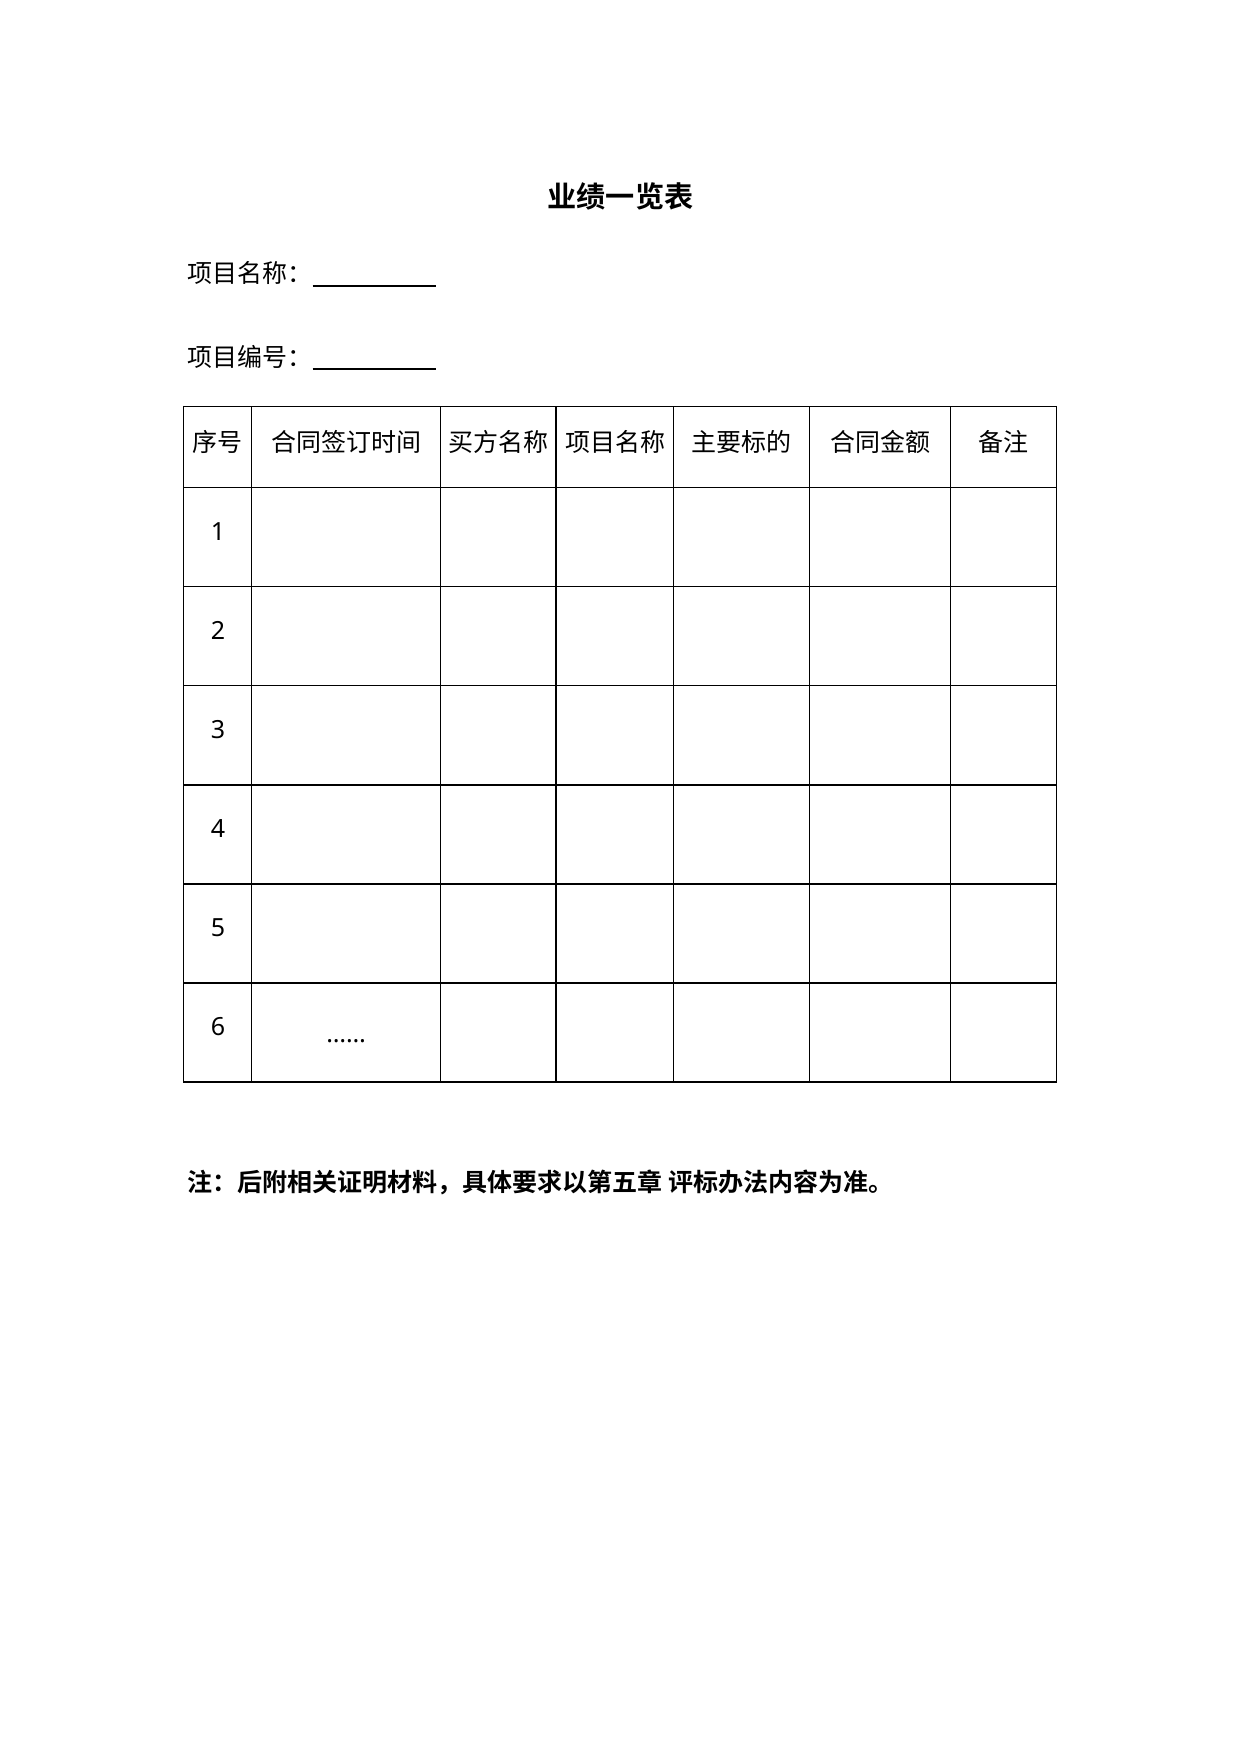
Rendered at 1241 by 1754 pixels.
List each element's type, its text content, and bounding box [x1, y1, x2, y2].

table_cell [810, 786, 950, 883]
table_cell …… [252, 984, 440, 1081]
table_cell [557, 686, 673, 784]
text 业绩一览表 [187, 162, 1053, 227]
table_cell 2 [184, 587, 251, 685]
table_cell [441, 885, 555, 982]
table_header 项目名称 [557, 407, 673, 487]
table_cell [557, 786, 673, 883]
table_cell [252, 686, 440, 784]
table_cell [810, 686, 950, 784]
table_header 合同金额 [810, 407, 950, 487]
table_header 序号 [184, 407, 251, 487]
table_cell [951, 686, 1056, 784]
table_cell [441, 984, 555, 1081]
table_cell 4 [184, 786, 251, 883]
table_cell [951, 885, 1056, 982]
table_cell [557, 984, 673, 1081]
table_cell [252, 786, 440, 883]
table_cell 6 [184, 984, 251, 1081]
table_cell [441, 786, 555, 883]
table_cell [674, 984, 809, 1081]
table_header 备注 [951, 407, 1056, 487]
table_cell [951, 488, 1056, 586]
table_cell [441, 686, 555, 784]
table_cell [951, 786, 1056, 883]
table_cell [674, 686, 809, 784]
table_cell 1 [184, 488, 251, 586]
table_cell [557, 587, 673, 685]
table_header 主要标的 [674, 407, 809, 487]
table_cell [810, 984, 950, 1081]
table_cell [557, 488, 673, 586]
table_cell [810, 488, 950, 586]
table_cell [441, 488, 555, 586]
text 注：后附相关证明材料，具体要求以第五章 评标办法内容为准。 [187, 1148, 1053, 1213]
table_cell [674, 885, 809, 982]
table_cell [441, 587, 555, 685]
table_cell [252, 885, 440, 982]
table_cell [674, 587, 809, 685]
table_cell [674, 488, 809, 586]
table_cell [252, 587, 440, 685]
table_cell [674, 786, 809, 883]
table_cell [951, 587, 1056, 685]
table_cell [810, 587, 950, 685]
table_cell [557, 885, 673, 982]
table_header 买方名称 [441, 407, 555, 487]
table_cell [252, 488, 440, 586]
text 项目名称： [187, 239, 1053, 304]
table_cell [951, 984, 1056, 1081]
table_cell 3 [184, 686, 251, 784]
text 项目编号： [187, 323, 1053, 388]
table_header 合同签订时间 [252, 407, 440, 487]
table_cell 5 [184, 885, 251, 982]
table_cell [810, 885, 950, 982]
